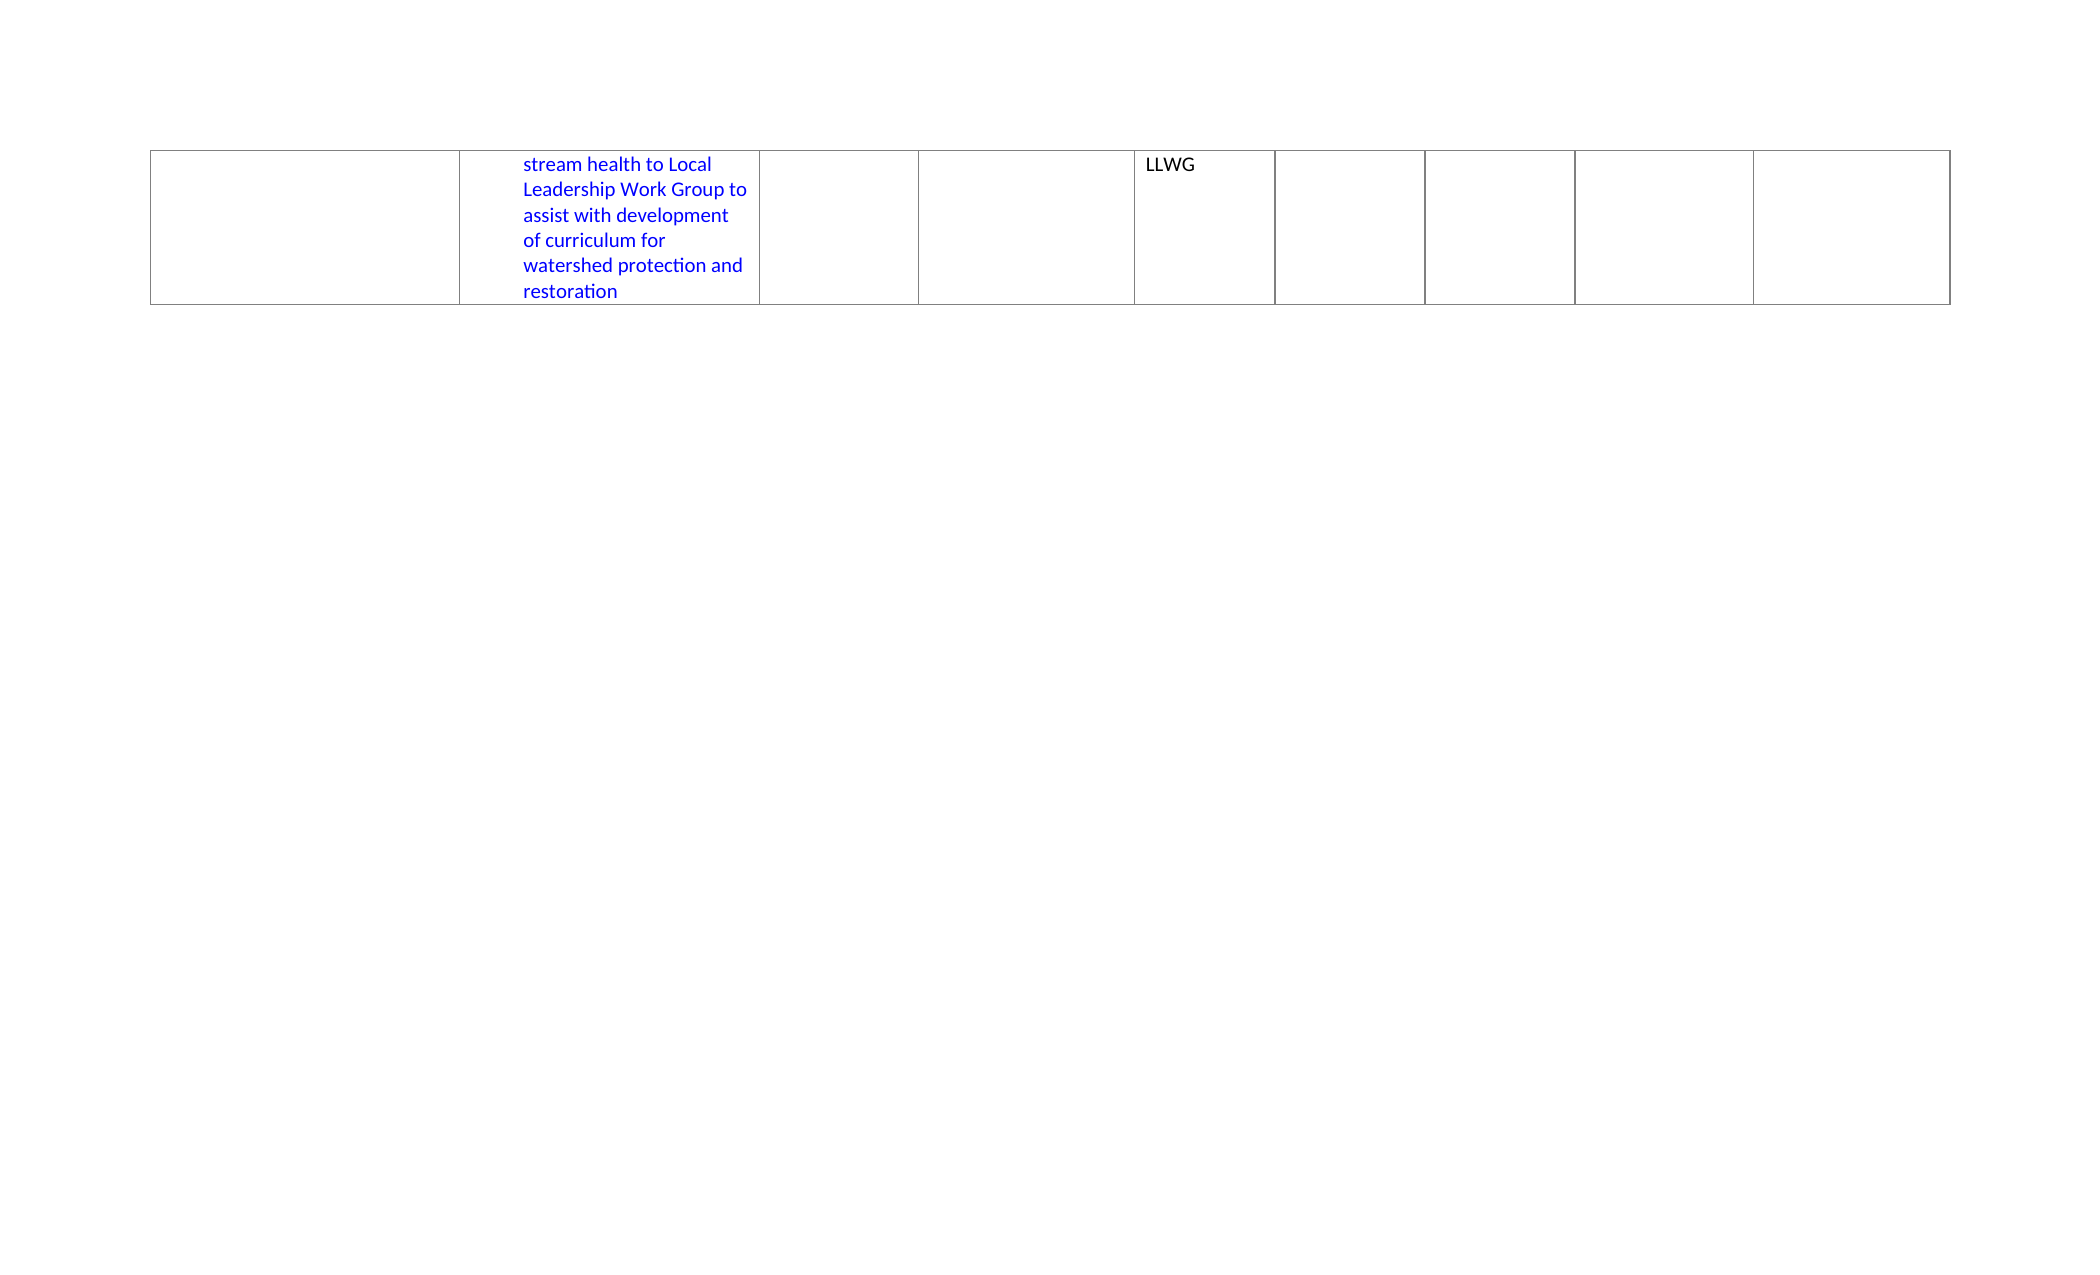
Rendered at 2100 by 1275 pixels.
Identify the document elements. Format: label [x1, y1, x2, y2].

table_cell [1135, 151, 1274, 303]
table_cell [151, 151, 459, 303]
table_cell [1576, 151, 1753, 303]
table_cell [760, 151, 918, 303]
table_cell [1276, 151, 1424, 303]
table_cell [1426, 151, 1574, 303]
table_cell [1754, 151, 1949, 303]
table_cell [460, 151, 759, 303]
table_cell [919, 151, 1134, 303]
